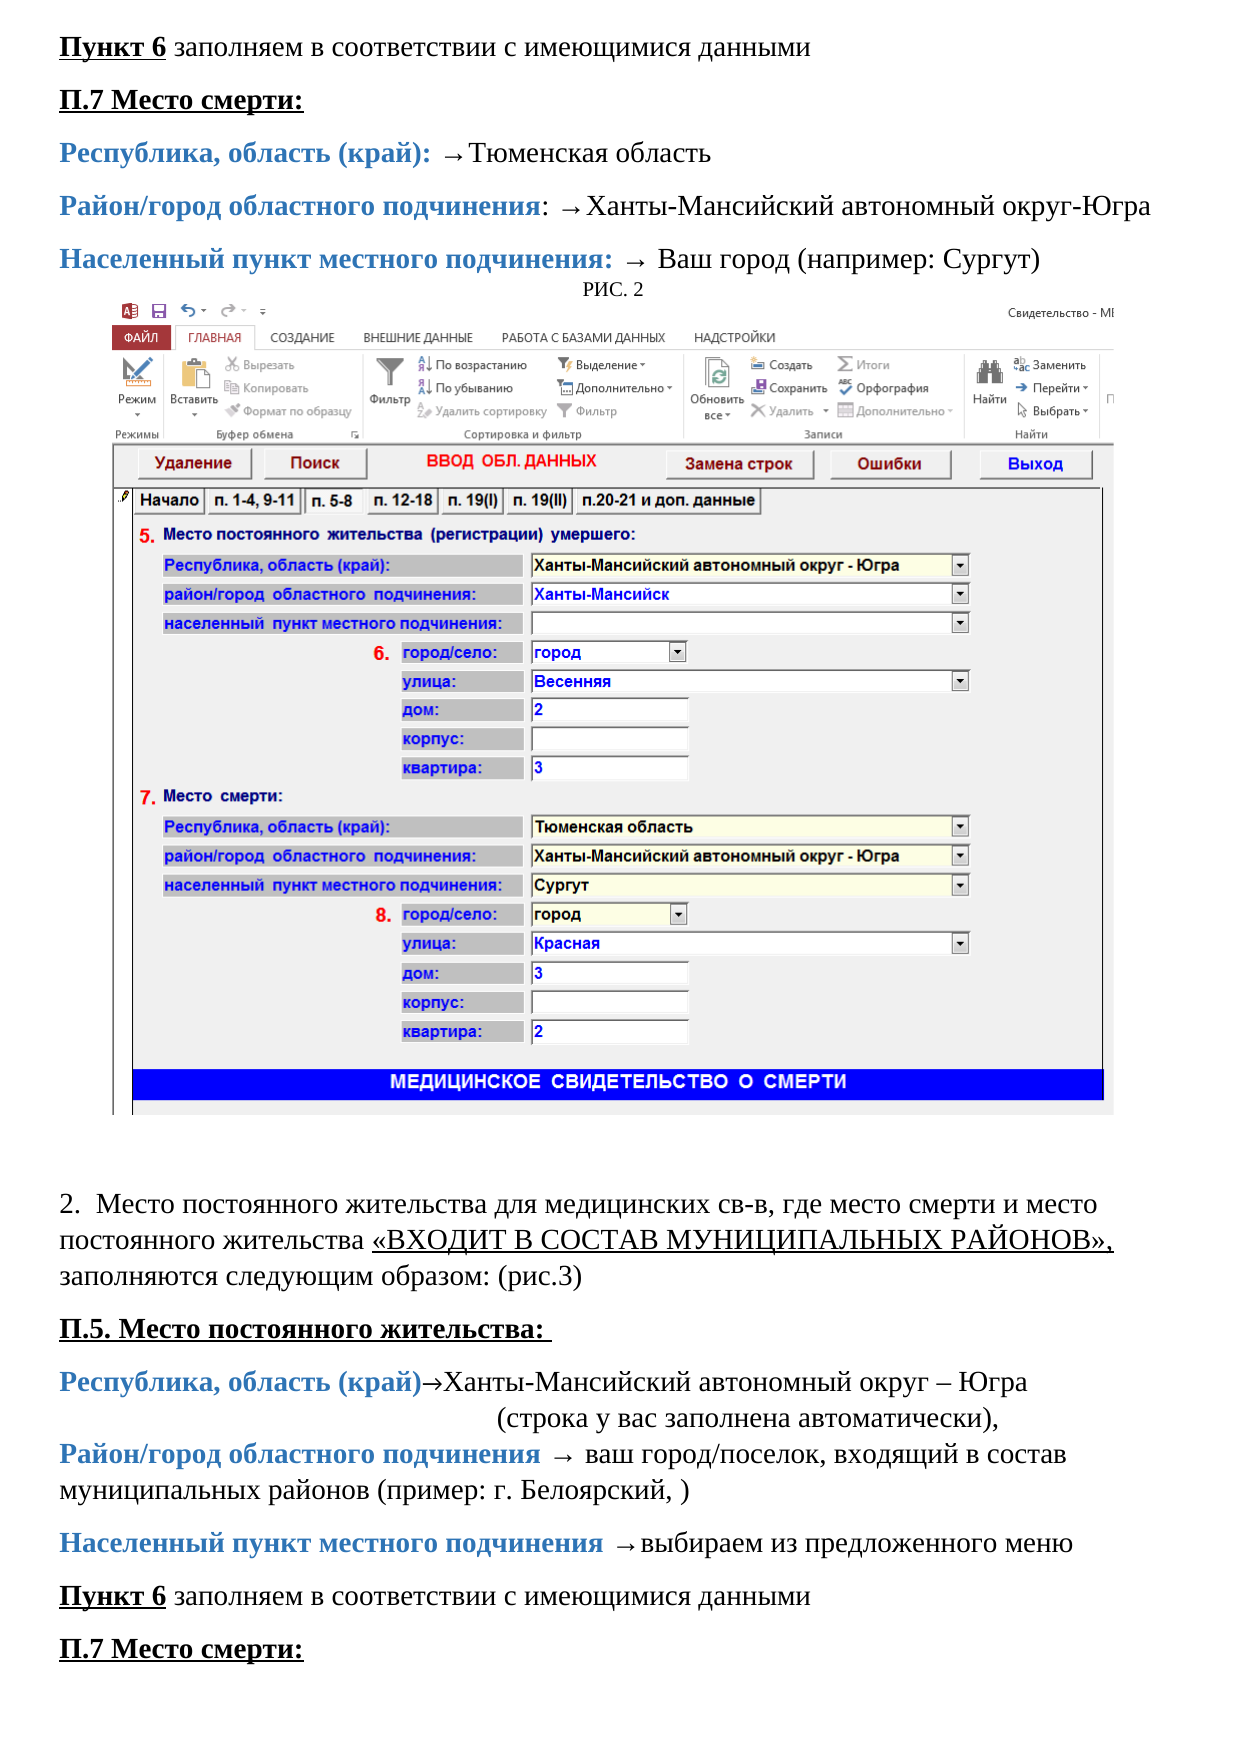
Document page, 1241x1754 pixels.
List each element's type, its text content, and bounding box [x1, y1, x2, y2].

text 2. Место постоянного жительства для медицинских св-в, где место смерти и место постоянного жительства «ВХОДИТ В СОСТАВ МУНИЦИПАЛЬНЫХ РАЙОНОВ», заполняются следующим образом: (рис.3) [59, 1186, 1167, 1292]
text П.5. Место постоянного жительства: [59, 1311, 1167, 1345]
text Район/город областного подчинения: →Ханты-Мансийский автономный округ-Югра [59, 188, 1167, 222]
picture [112, 302, 1114, 1115]
text П.7 Место смерти: [59, 82, 1167, 116]
text Населенный пункт местного подчинения →выбираем из предложенного меню [59, 1525, 1167, 1559]
text Населенный пункт местного подчинения: → Ваш город (например: Сургут) [59, 241, 1167, 274]
text РИС. 2 [59, 277, 1167, 301]
text П.7 Место смерти: [59, 1631, 1167, 1664]
text Район/город областного подчинения → ваш город/поселок, входящий в состав муниципальных районов (пример: г. Белоярский, ) [59, 1436, 1167, 1506]
text Пункт 6 заполняем в соответствии с имеющимися данными [59, 29, 1167, 63]
text Республика, область (край): →Тюменская область [59, 135, 1167, 169]
text Республика, область (край)→Ханты-Мансийский автономный округ – Югра [59, 1364, 1167, 1398]
text (строка у вас заполнена автоматически), [59, 1400, 1167, 1434]
text Пункт 6 заполняем в соответствии с имеющимися данными [59, 1578, 1167, 1612]
